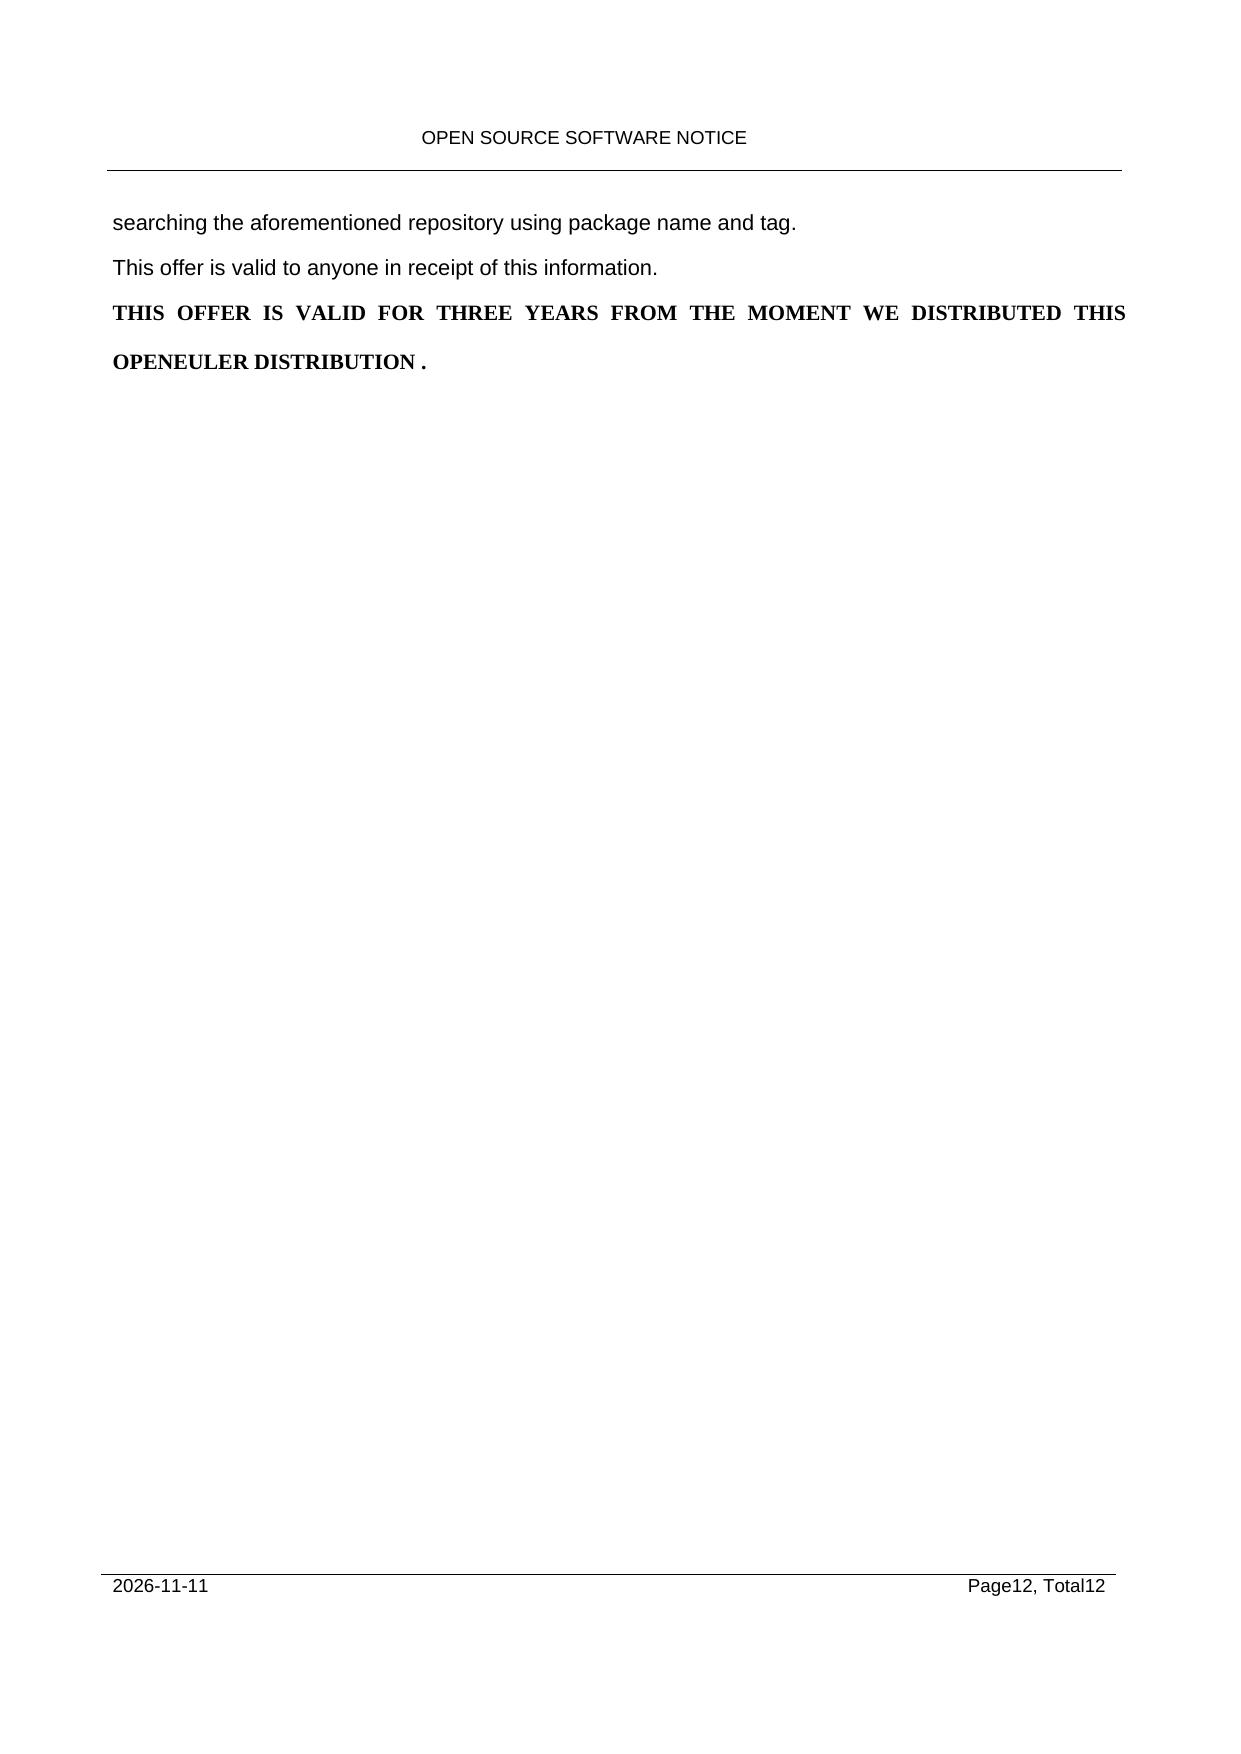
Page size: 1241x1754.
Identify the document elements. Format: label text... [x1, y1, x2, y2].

text This offer is valid to anyone in receipt of this information. [112, 251, 1128, 284]
text THIS OFFER IS VALID FOR THREE YEARS FROM THE MOMENT WE DISTRIBUTED THIS OPENEULER DISTRIBUTION . [112, 297, 1128, 378]
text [112, 206, 1128, 239]
